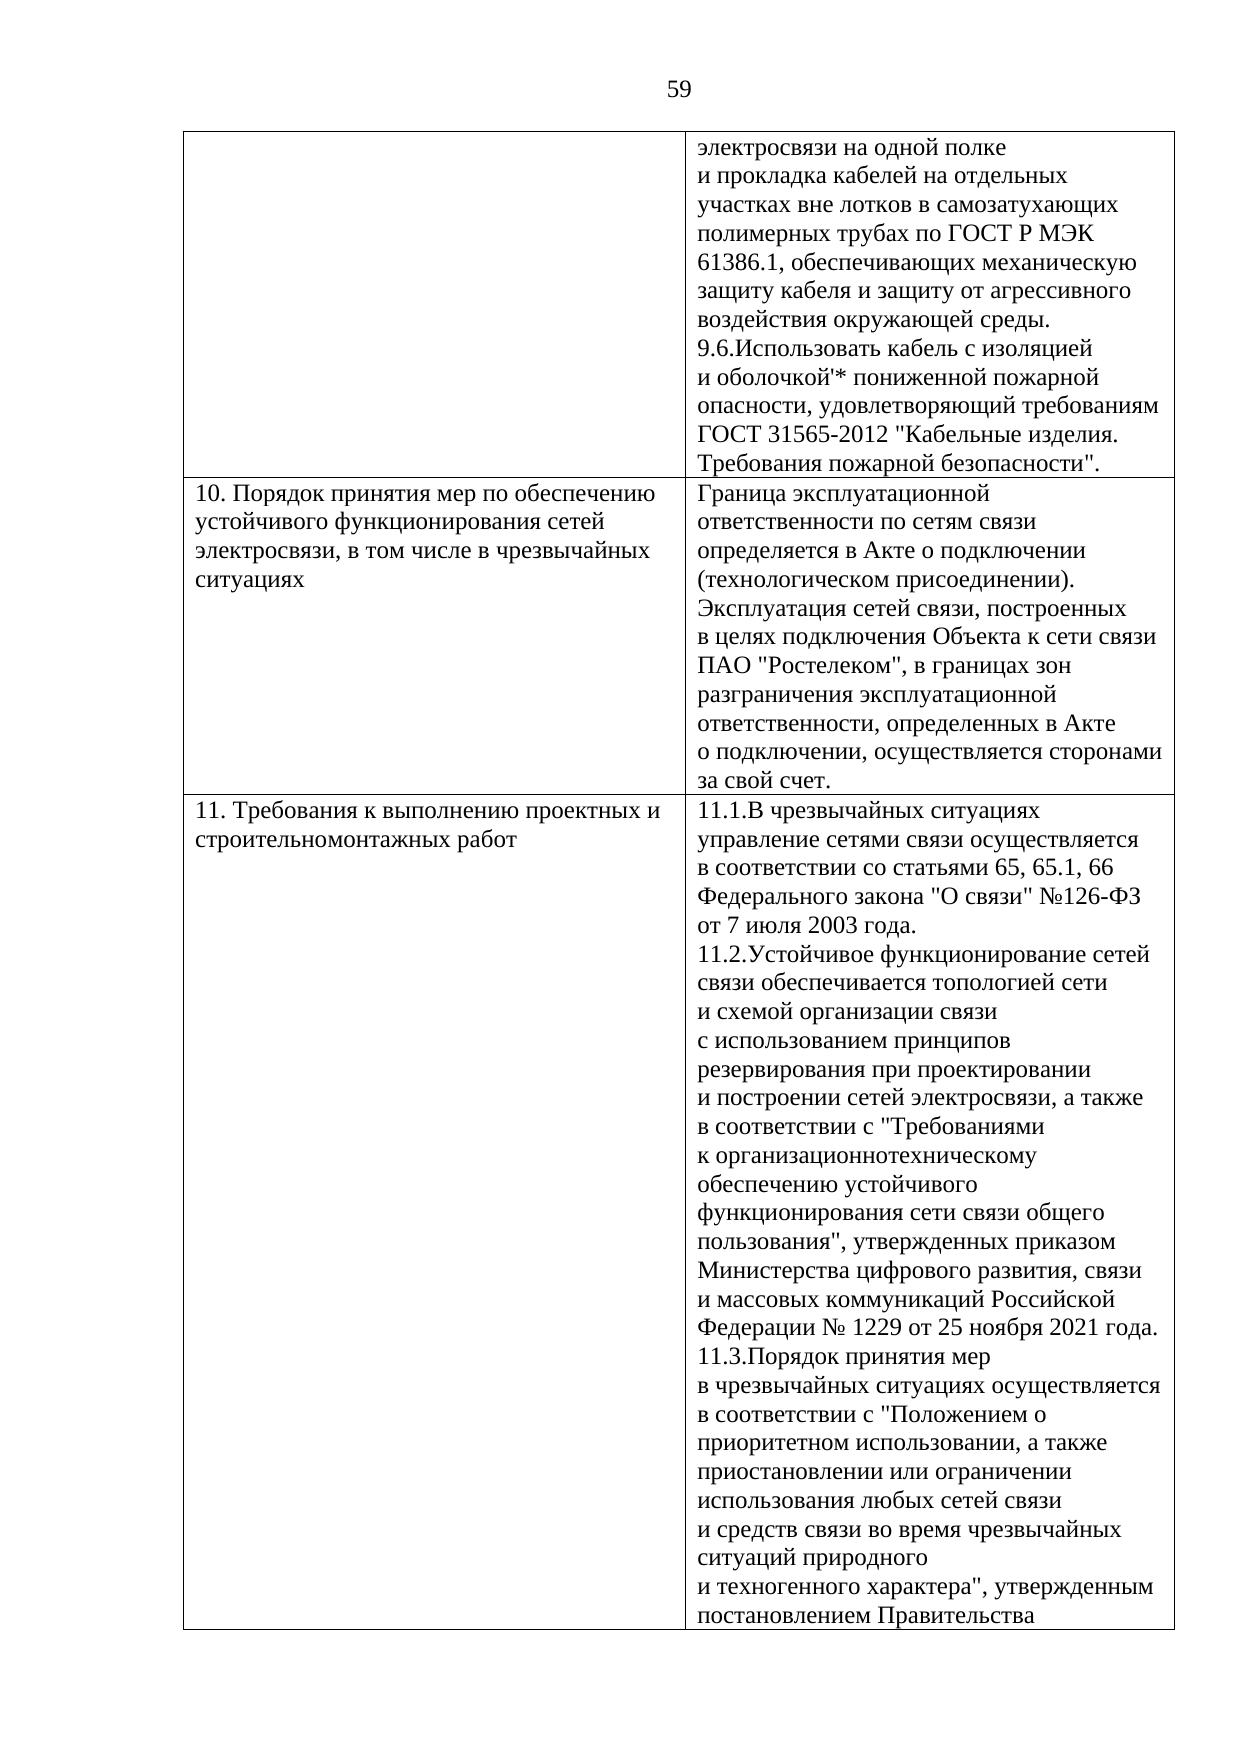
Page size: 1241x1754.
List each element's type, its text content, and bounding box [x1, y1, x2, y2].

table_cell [184, 132, 685, 477]
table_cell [184, 795, 685, 1629]
table_cell 10. Порядок принятия мер по обеспечению устойчивого функционирования сетей электросвязи, в том числе в чрезвычайных ситуациях [184, 478, 685, 794]
table_cell Граница эксплуатационной ответственности по сетям связи определяется в Акте о подключении (технологическом присоединении). Эксплуатация сетей связи, построенных в целях подключения Объекта к сети связи ПАО "Ростелеком", в границах зон разграничения эксплуатационной ответственности, определенных в Акте о подключении, осуществляется сторонами за свой счет. [686, 478, 1174, 794]
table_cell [686, 795, 1174, 1629]
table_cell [686, 132, 1174, 477]
